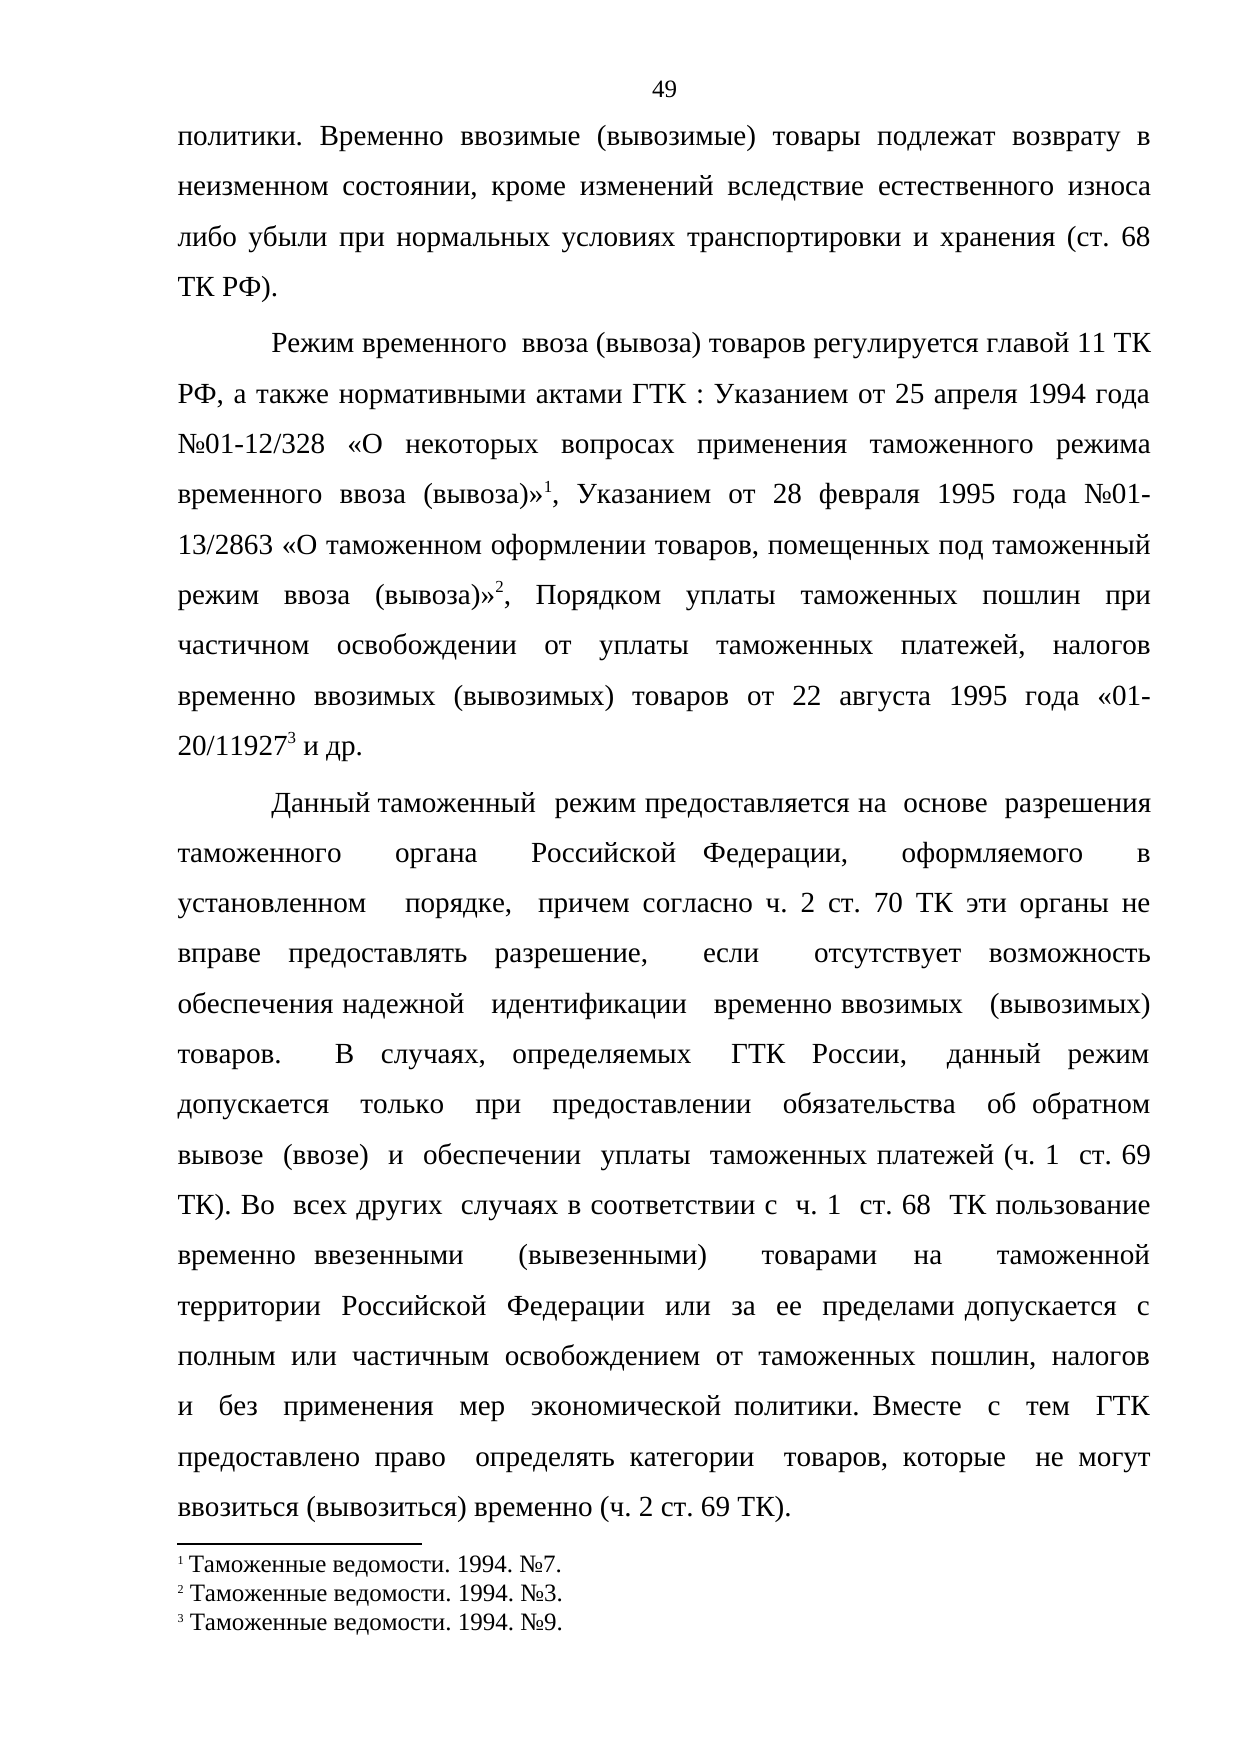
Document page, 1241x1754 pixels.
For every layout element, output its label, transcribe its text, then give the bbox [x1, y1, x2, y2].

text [177, 118, 1152, 303]
text Данный таможенный режим предоставляется на основе разрешения таможенного органа Российской Федерации, оформляемого в установленном порядке, причем согласно ч. 2 ст. 70 ТК эти органы не вправе предоставлять разрешение, если отсутствует возможность обеспечения надежной идентификации временно ввозимых (вывозимых) товаров. В случаях, определяемых ГТК России, данный режим допускается только при предоставлении обязательства об обратном вывозе (ввозе) и обеспечении уплаты таможенных платежей (ч. 1 ст. 69 ТК). Во всех других случаях в соответствии с ч. 1 ст. 68 ТК пользование временно ввезенными (вывезенными) товарами на таможенной территории Российской Федерации или за ее пределами допускается с полным или частичным освобождением от таможенных пошлин, налогов и без применения мер экономической политики. Вместе с тем ГТК предоставлено право определять категории товаров, которые не могут ввозиться (вывозиться) временно (ч. 2 ст. 69 ТК). [177, 785, 1152, 1523]
text Режим временного ввоза (вывоза) товаров регулируется главой 11 ТК РФ, а также нормативными актами ГТК : Указанием от 25 апреля 1994 года №01-12/328 «О некоторых вопросах применения таможенного режима временного ввоза (вывоза)», Указанием от 28 февраля 1995 года №01-13/2863 «О таможенном оформлении товаров, помещенных под таможенный режим ввоза (вывоза)», Порядком уплаты таможенных пошлин при частичном освобождении от уплаты таможенных платежей, налогов временно ввозимых (вывозимых) товаров от 22 августа 1995 года «01-20/11927 и др. [177, 326, 1152, 762]
